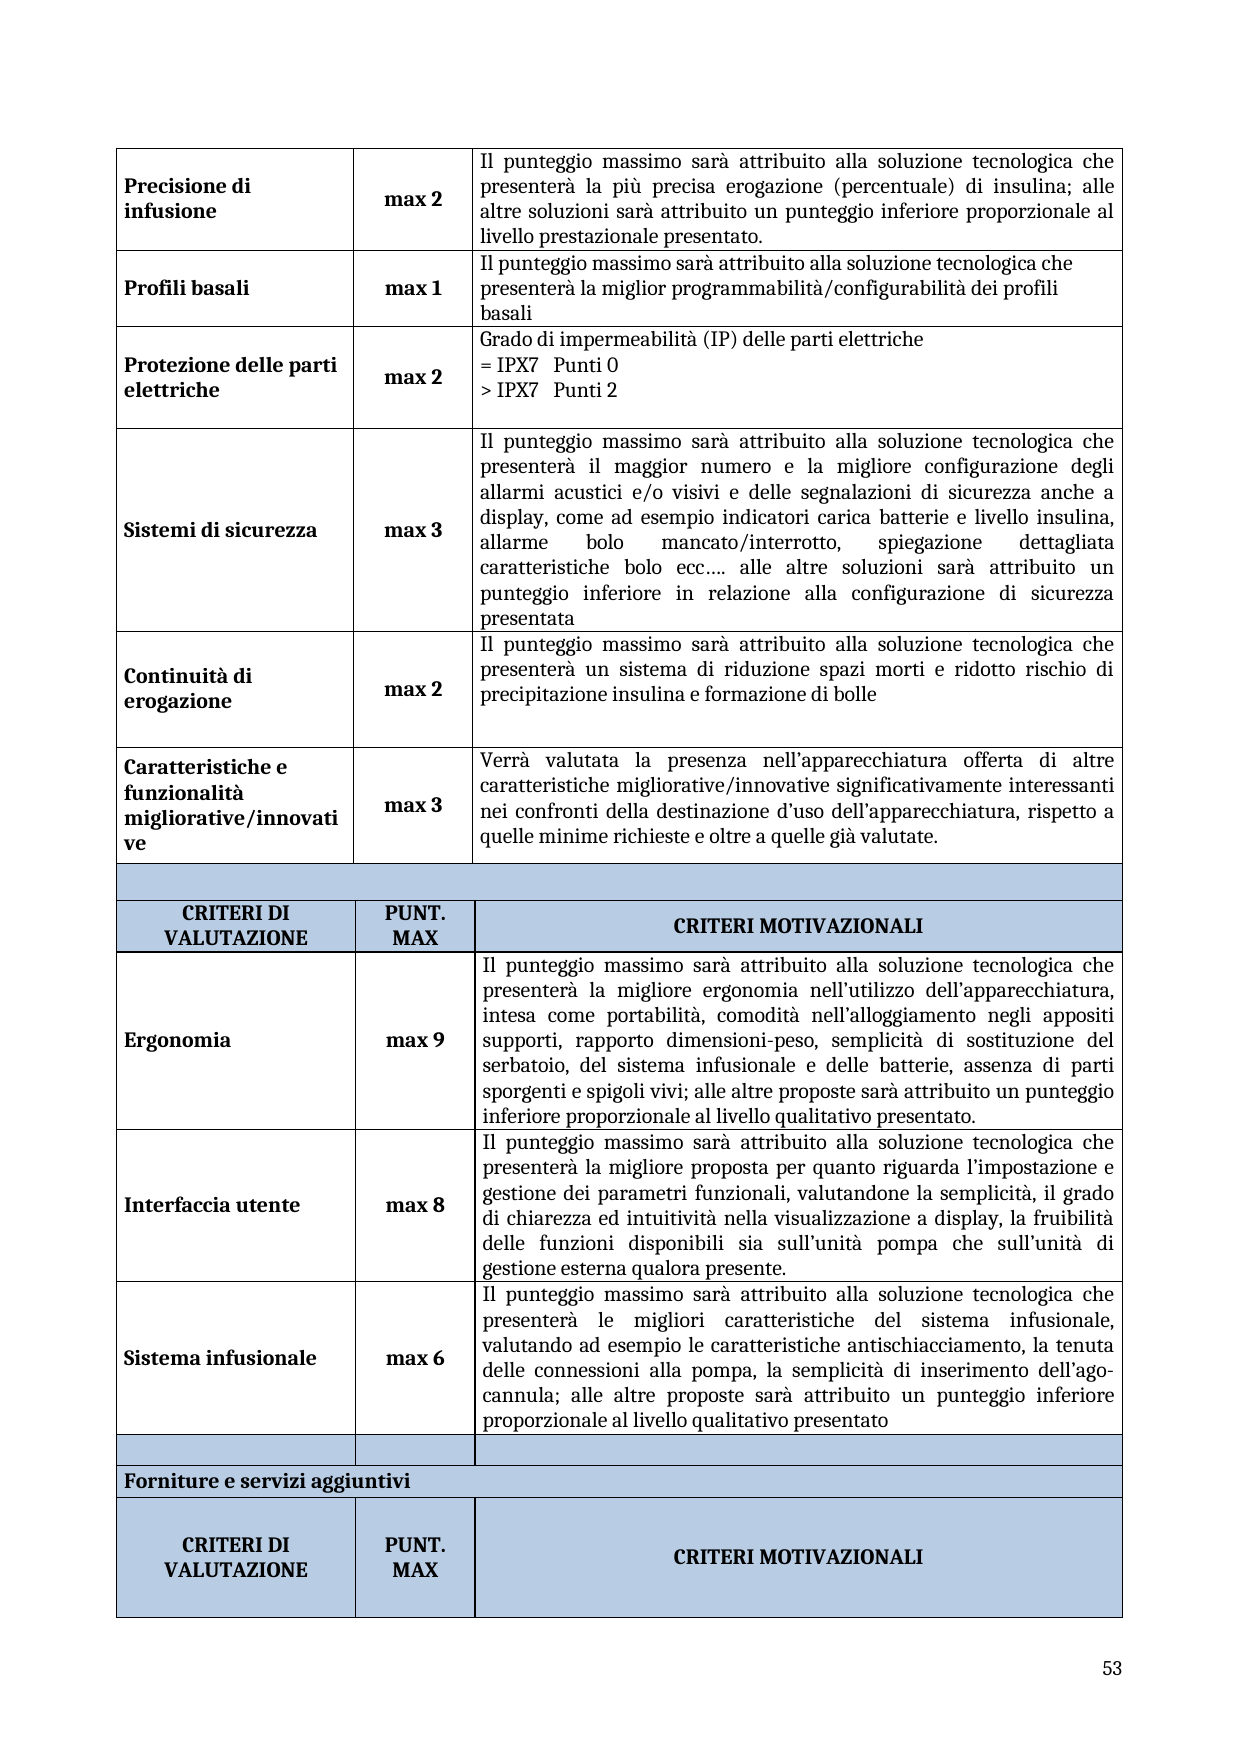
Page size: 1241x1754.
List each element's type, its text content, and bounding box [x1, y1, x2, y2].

table_cell CRITERI DI VALUTAZIONE [117, 901, 355, 951]
table_cell max 2 [354, 632, 472, 747]
table_cell [117, 864, 1122, 900]
table_cell max 3 [354, 429, 472, 631]
table_cell Forniture e servizi aggiuntivi [117, 1466, 1122, 1497]
table_cell [117, 1435, 355, 1465]
table_cell max 2 [354, 149, 472, 249]
table_cell CRITERI DI VALUTAZIONE [117, 1498, 355, 1617]
table_cell [476, 1435, 1122, 1465]
table_cell CRITERI MOTIVAZIONALI [476, 1498, 1122, 1617]
table_cell Il punteggio massimo sarà attribuito alla soluzione tecnologica che presenterà il maggior numero e la migliore configurazione degli allarmi acustici e/o visivi e delle segnalazioni di sicurezza anche a display, come ad esempio indicatori carica batterie e livello insulina, allarme bolo mancato/interrotto, spiegazione dettagliata caratteristiche bolo ecc…. alle altre soluzioni sarà attribuito un punteggio inferiore in relazione alla configurazione di sicurezza presentata [473, 429, 1122, 631]
table_cell Protezione delle parti elettriche [117, 327, 353, 428]
table_cell Il punteggio massimo sarà attribuito alla soluzione tecnologica che presenterà la più precisa erogazione (percentuale) di insulina; alle altre soluzioni sarà attribuito un punteggio inferiore proporzionale al livello prestazionale presentato. [473, 149, 1122, 249]
table_cell max 3 [354, 748, 472, 863]
table_cell Precisione di infusione [117, 149, 353, 249]
table_cell PUNT. MAX [356, 1498, 474, 1617]
table_cell Continuità di erogazione [117, 632, 353, 747]
table_cell PUNT. MAX [356, 901, 474, 951]
table_cell Sistemi di sicurezza [117, 429, 353, 631]
table_cell Il punteggio massimo sarà attribuito alla soluzione tecnologica che presenterà la migliore ergonomia nell’utilizzo dell’apparecchiatura, intesa come portabilità, comodità nell’alloggiamento negli appositi supporti, rapporto dimensioni-peso, semplicità di sostituzione del serbatoio, del sistema infusionale e delle batterie, assenza di parti sporgenti e spigoli vivi; alle altre proposte sarà attribuito un punteggio inferiore proporzionale al livello qualitativo presentato. [476, 953, 1122, 1129]
table_cell Il punteggio massimo sarà attribuito alla soluzione tecnologica che presenterà le migliori caratteristiche del sistema infusionale, valutando ad esempio le caratteristiche antischiacciamento, la tenuta delle connessioni alla pompa, la semplicità di inserimento dell’ago-cannula; alle altre proposte sarà attribuito un punteggio inferiore proporzionale al livello qualitativo presentato [476, 1282, 1122, 1433]
table_cell max 8 [356, 1130, 474, 1281]
table_cell max 1 [354, 251, 472, 326]
table_cell max 6 [356, 1282, 474, 1433]
table_cell CRITERI MOTIVAZIONALI [476, 901, 1122, 951]
table_cell [356, 1435, 474, 1465]
table_cell Profili basali [117, 251, 353, 326]
table_cell Grado di impermeabilità (IP) delle parti elettriche = IPX7 Punti 0 > IPX7 Punti 2 [473, 327, 1122, 428]
table_cell Il punteggio massimo sarà attribuito alla soluzione tecnologica che presenterà la miglior programmabilità/configurabilità dei profili basali [473, 251, 1122, 326]
table_cell max 9 [356, 953, 474, 1129]
table_cell Caratteristiche e funzionalità migliorative/innovative [117, 748, 353, 863]
table_cell Il punteggio massimo sarà attribuito alla soluzione tecnologica che presenterà la migliore proposta per quanto riguarda l’impostazione e gestione dei parametri funzionali, valutandone la semplicità, il grado di chiarezza ed intuitività nella visualizzazione a display, la fruibilità delle funzioni disponibili sia sull’unità pompa che sull’unità di gestione esterna qualora presente. [476, 1130, 1122, 1281]
table_cell Ergonomia [117, 953, 355, 1129]
table_cell Interfaccia utente [117, 1130, 355, 1281]
table_cell Sistema infusionale [117, 1282, 355, 1433]
table_cell max 2 [354, 327, 472, 428]
table_cell Il punteggio massimo sarà attribuito alla soluzione tecnologica che presenterà un sistema di riduzione spazi morti e ridotto rischio di precipitazione insulina e formazione di bolle [473, 632, 1122, 747]
table_cell Verrà valutata la presenza nell’apparecchiatura offerta di altre caratteristiche migliorative/innovative significativamente interessanti nei confronti della destinazione d’uso dell’apparecchiatura, rispetto a quelle minime richieste e oltre a quelle già valutate. [473, 748, 1122, 863]
